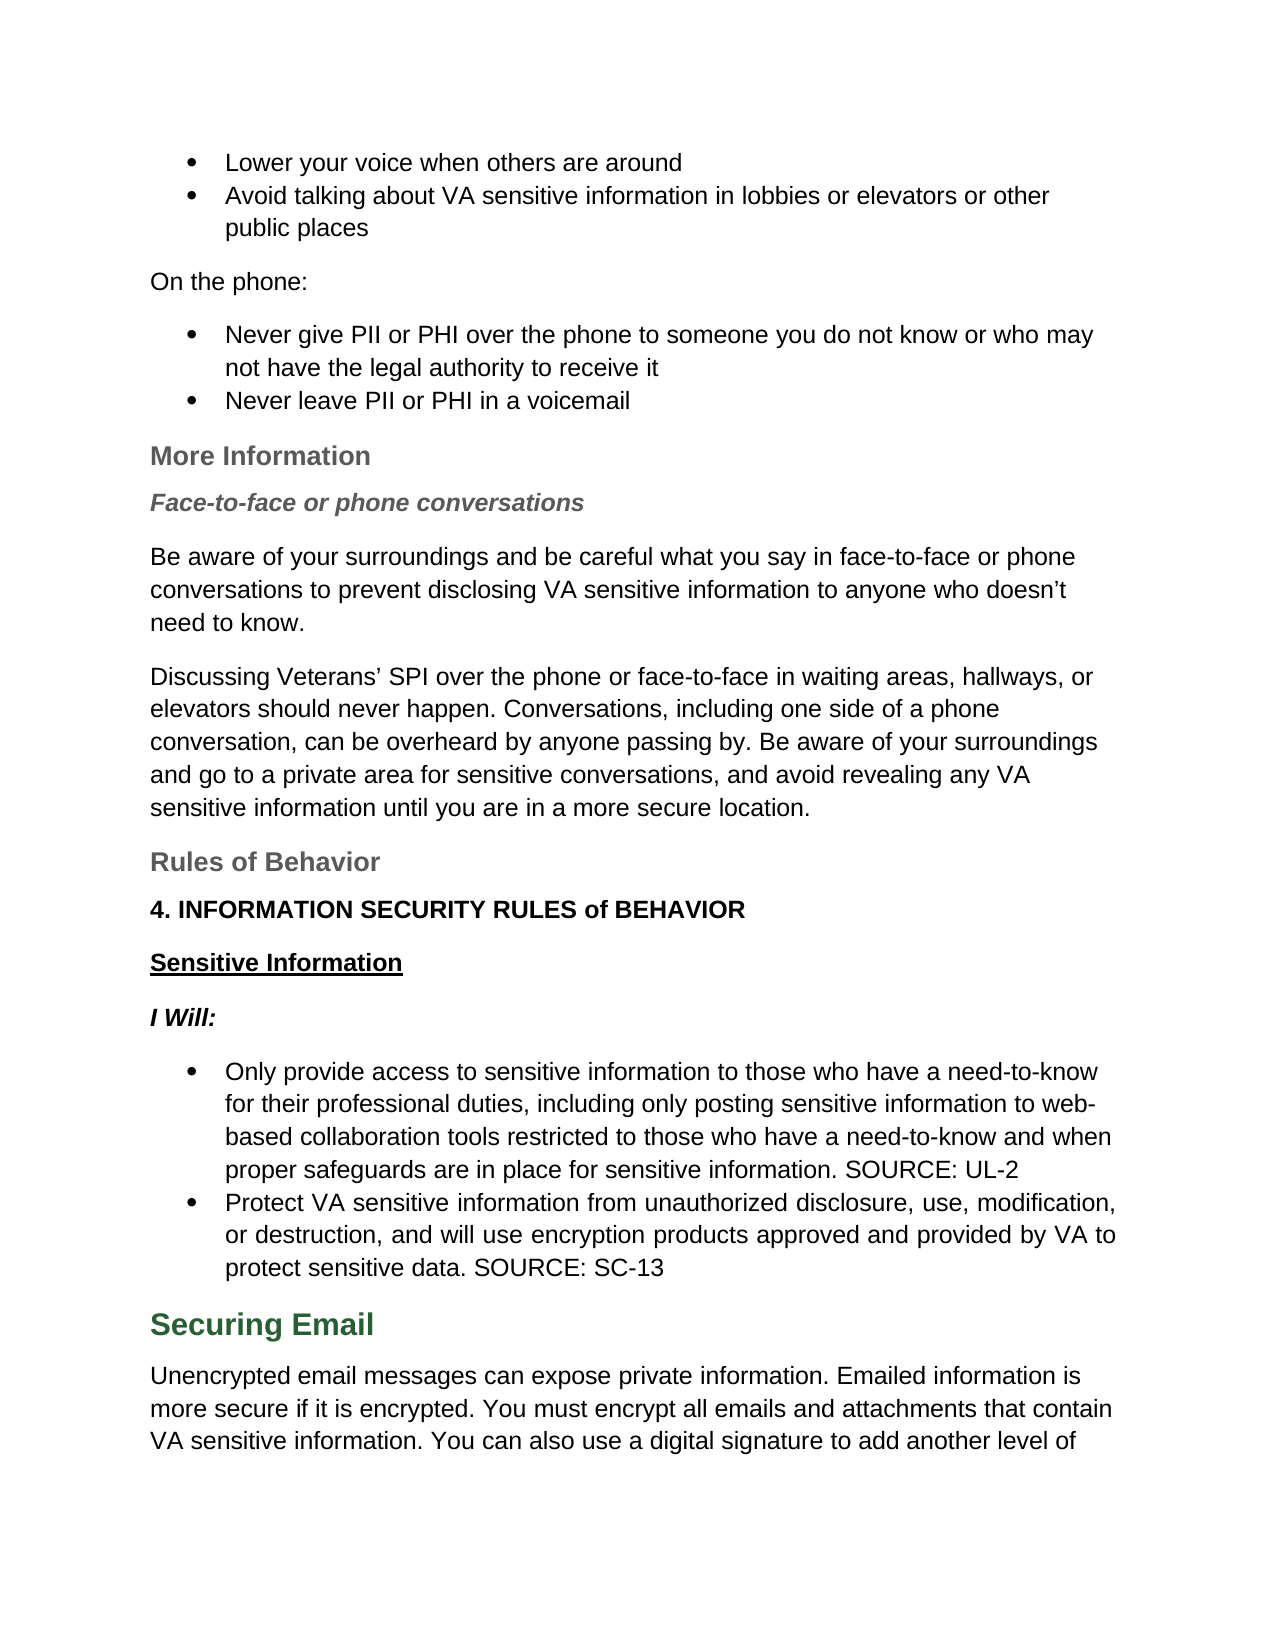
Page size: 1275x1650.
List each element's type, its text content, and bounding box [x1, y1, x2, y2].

list Never leave PII or PHI in a voicemail [187, 386, 1275, 414]
subtitle Securing Email [150, 1306, 1275, 1342]
list Avoid talking about VA sensitive information in lobbies or elevators or other public places [187, 181, 1052, 242]
subtitle I Will: [150, 1003, 1275, 1031]
text Be aware of your surroundings and be careful what you say in face-to-face or phone conversations to prevent disclosing VA sensitive information to anyone who doesn’t need to know. [150, 542, 1105, 637]
list Lower your voice when others are around [187, 148, 1275, 177]
subtitle 4. INFORMATION SECURITY RULES of BEHAVIOR Sensitive Information [150, 895, 749, 977]
list Never give PII or PHI over the phone to someone you do not know or who may not have the legal authority to receive it [187, 321, 1097, 382]
subtitle Face-to-face or phone conversations [150, 488, 1275, 517]
text Discussing Veterans’ SPI over the phone or face-to-face in waiting areas, hallways, or elevators should never happen. Conversations, including one side of a phone conversation, can be overheard by anyone passing by. Be aware of your surroundings and go to a private area for sensitive conversations, and avoid revealing any VA sensitive information until you are in a more secure location. [150, 662, 1113, 821]
subtitle More Information [150, 439, 1275, 471]
text On the phone: [150, 267, 1275, 296]
text Unencrypted email messages can expose private information. Emailed information is more secure if it is encrypted. You must encrypt all emails and attachments that contain VA sensitive information. You can also use a digital signature to add another level of [150, 1361, 1120, 1455]
list Only provide access to sensitive information to those who have a need-to-know for their professional duties, including only posting sensitive information to web- based collaboration tools restricted to those who have a need-to-know and when proper safeguards are in place for sensitive information. SOURCE: UL-2 [187, 1056, 1115, 1183]
subtitle Rules of Behavior [150, 846, 1275, 877]
list Protect VA sensitive information from unauthorized disclosure, use, modification, or destruction, and will use encryption products approved and provided by VA to protect sensitive data. SOURCE: SC-13 [187, 1188, 1116, 1282]
